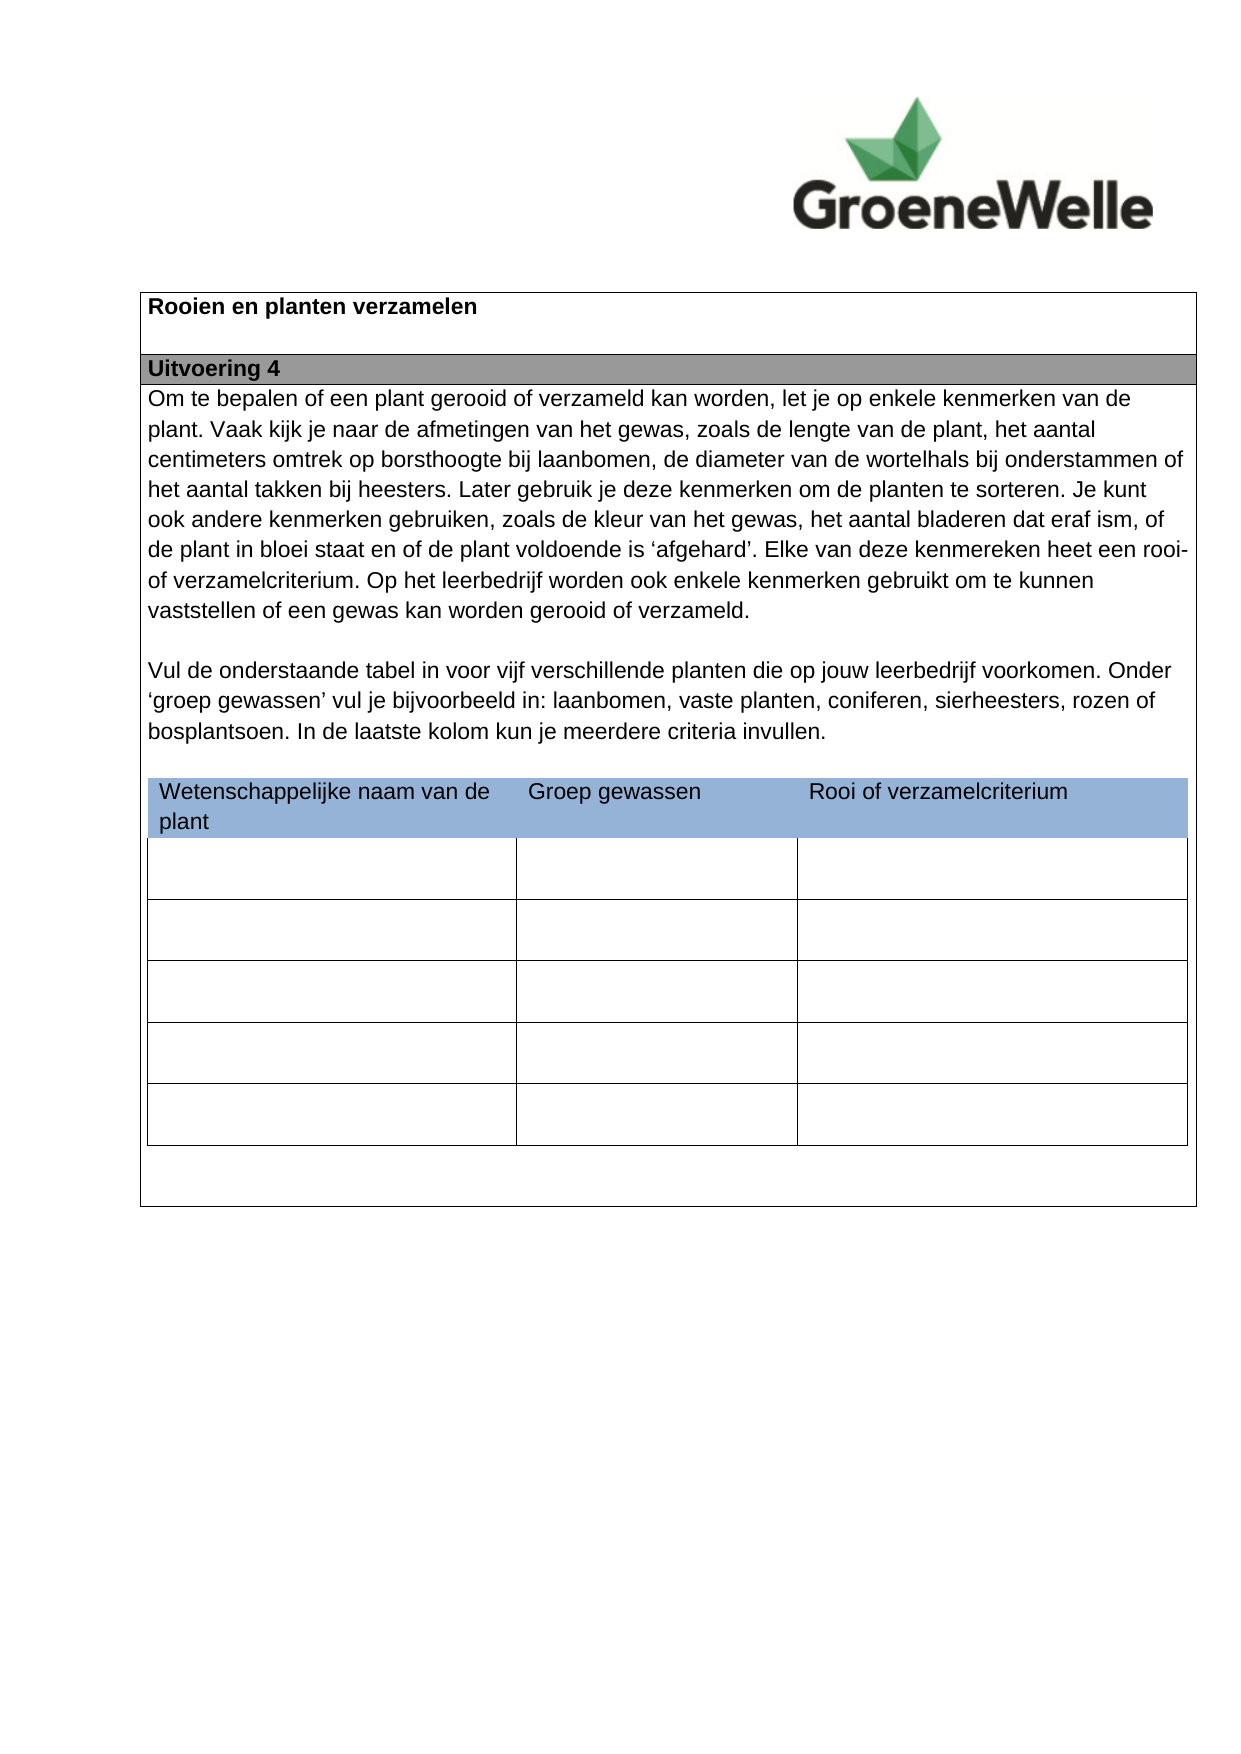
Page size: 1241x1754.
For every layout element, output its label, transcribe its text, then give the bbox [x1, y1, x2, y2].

picture [786, 82, 1168, 239]
table_cell Uitvoering 4 [141, 355, 1196, 384]
table_cell Om te bepalen of een plant gerooid of verzameld kan worden, let je op enkele kenmerken van de plant. Vaak kijk je naar de afmetingen van het gewas, zoals de lengte van de plant, het aantal centimeters omtrek op borsthoogte bij laanbomen, de diameter van de wortelhals bij onderstammen of het aantal takken bij heesters. Later gebruik je deze kenmerken om de planten te sorteren. Je kunt ook andere kenmerken gebruiken, zoals de kleur van het gewas, het aantal bladeren dat eraf ism, of de plant in bloei staat en of de plant voldoende is ‘afgehard’. Elke van deze kenmereken heet een rooi- of verzamelcriterium. Op het leerbedrijf worden ook enkele kenmerken gebruikt om te kunnen vaststellen of een gewas kan worden gerooid of verzameld. Vul de onderstaande tabel in voor vijf verschillende planten die op jouw leerbedrijf voorkomen. Onder ‘groep gewassen’ vul je bijvoorbeeld in: laanbomen, vaste planten, coniferen, sierheesters, rozen of bosplantsoen. In de laatste kolom kun je meerdere criteria invullen. [141, 385, 1196, 1206]
table_header Rooien en planten verzamelen [141, 293, 1196, 353]
